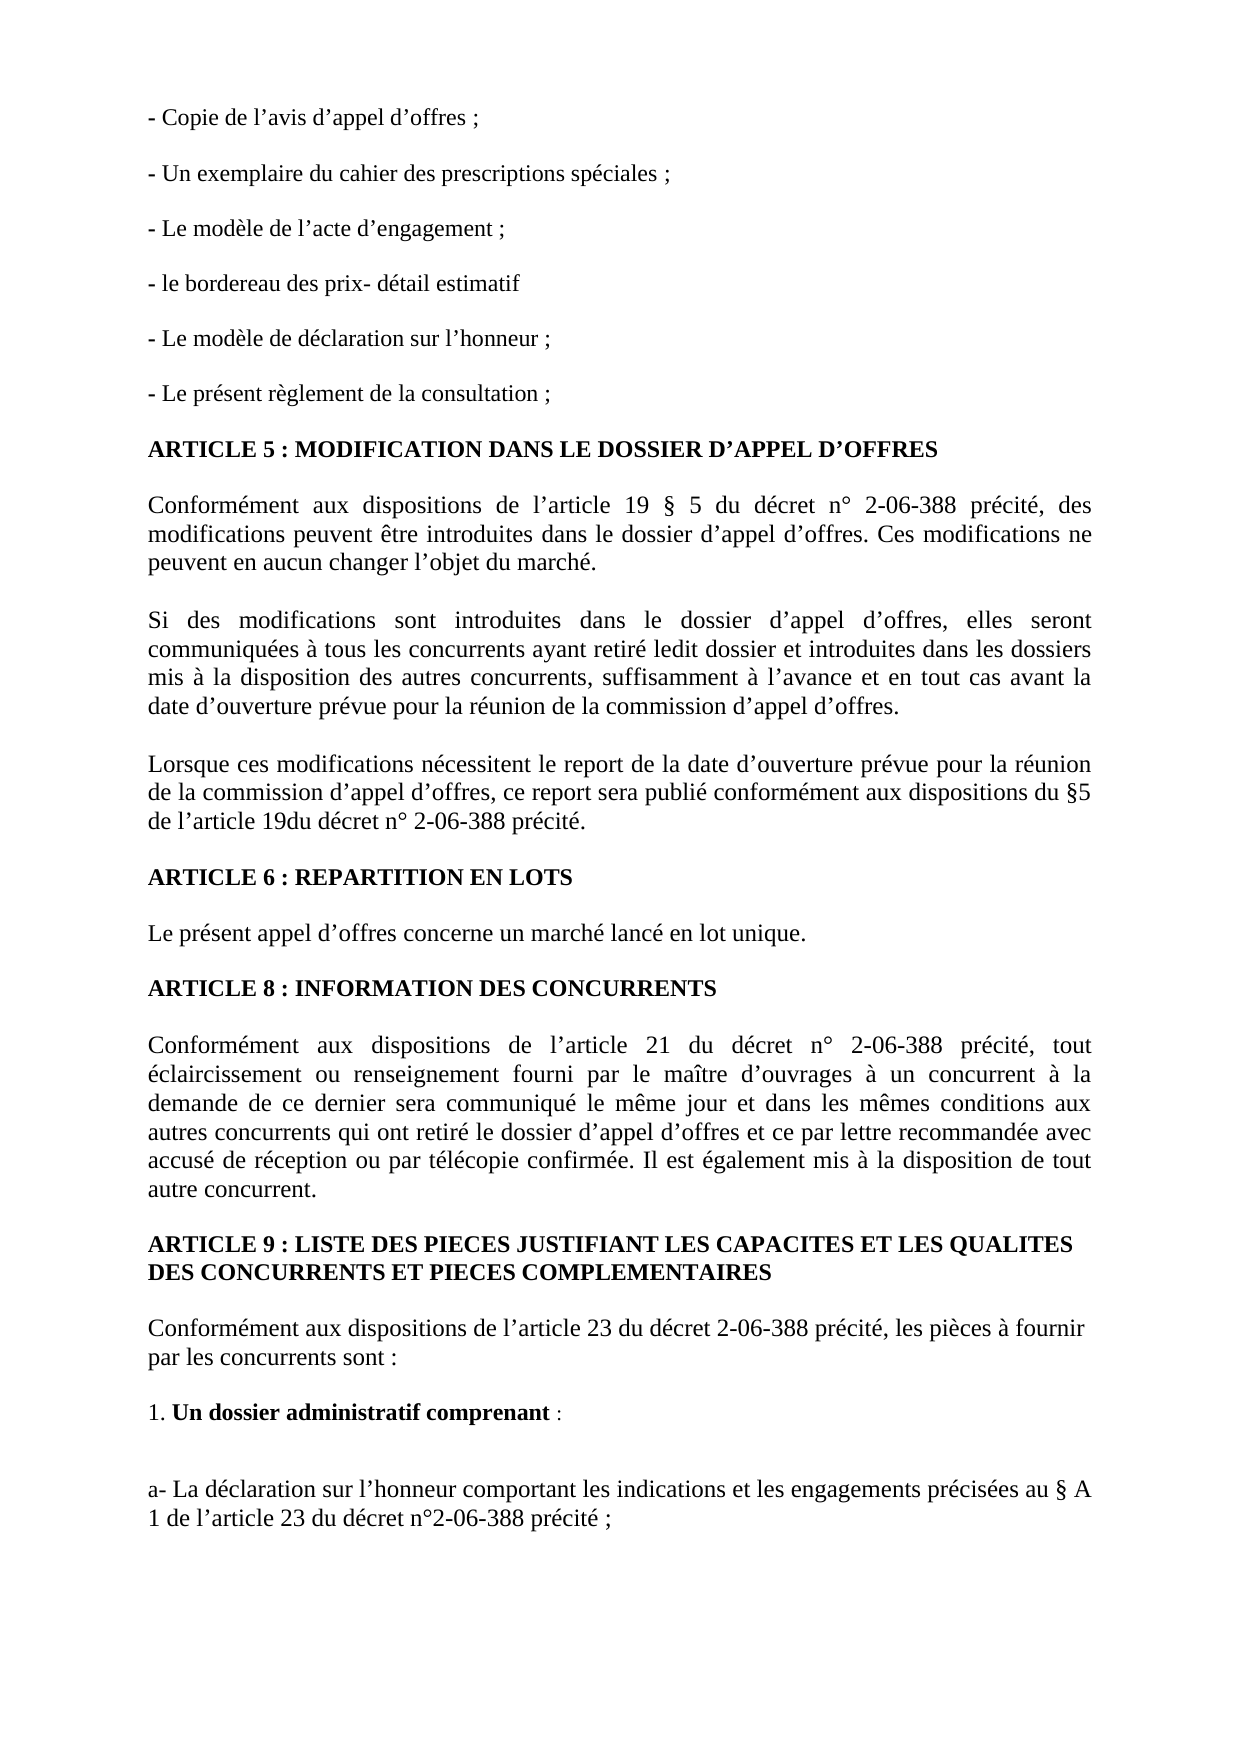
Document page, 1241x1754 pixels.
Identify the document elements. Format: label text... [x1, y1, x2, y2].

text - Un exemplaire du cahier des prescriptions spéciales ; [148, 159, 1093, 186]
text 1. Un dossier administratif comprenant : [148, 1398, 1093, 1426]
text Lorsque ces modifications nécessitent le report de la date d’ouverture prévue pour la réunion de la commission d’appel d’offres, ce report sera publié conformément aux dispositions du §5 de l’article 19du décret n° 2-06-388 précité. [148, 749, 1093, 835]
text - Le modèle de l’acte d’engagement ; [148, 214, 1093, 241]
text - Le modèle de déclaration sur l’honneur ; [148, 324, 1093, 352]
text ARTICLE 5 : MODIFICATION DANS LE DOSSIER D’APPEL D’OFFRES [148, 435, 1093, 462]
text a- La déclaration sur l’honneur comportant les indications et les engagements précisées au § A 1 de l’article 23 du décret n°2-06-388 précité ; [148, 1474, 1093, 1532]
text Conformément aux dispositions de l’article 23 du décret 2-06-388 précité, les pièces à fournir par les concurrents sont : [148, 1313, 1093, 1371]
text ARTICLE 6 : REPARTITION EN LOTS [148, 862, 1093, 890]
text ARTICLE 9 : LISTE DES PIECES JUSTIFIANT LES CAPACITES ET LES QUALITES DES CONCURRENTS ET PIECES COMPLEMENTAIRES [148, 1231, 1093, 1286]
text Si des modifications sont introduites dans le dossier d’appel d’offres, elles seront communiquées à tous les concurrents ayant retiré ledit dossier et introduites dans les dossiers mis à la disposition des autres concurrents, suffisamment à l’avance et en tout cas avant la date d’ouverture prévue pour la réunion de la commission d’appel d’offres. [148, 605, 1093, 720]
text - le bordereau des prix- détail estimatif [148, 269, 1093, 297]
text - Le présent règlement de la consultation ; [148, 379, 1093, 407]
text Conformément aux dispositions de l’article 19 § 5 du décret n° 2-06-388 précité, des modifications peuvent être introduites dans le dossier d’appel d’offres. Ces modifications ne peuvent en aucun changer l’objet du marché. [148, 490, 1093, 576]
text Le présent appel d’offres concerne un marché lancé en lot unique. [148, 918, 1093, 946]
text - Copie de l’avis d’appel d’offres ; [148, 103, 1093, 131]
text ARTICLE 8 : INFORMATION DES CONCURRENTS [148, 974, 1093, 1002]
text Conformément aux dispositions de l’article 21 du décret n° 2-06-388 précité, tout éclaircissement ou renseignement fourni par le maître d’ouvrages à un concurrent à la demande de ce dernier sera communiqué le même jour et dans les mêmes conditions aux autres concurrents qui ont retiré le dossier d’appel d’offres et ce par lettre recommandée avec accusé de réception ou par télécopie confirmée. Il est également mis à la disposition de tout autre concurrent. [148, 1030, 1093, 1203]
